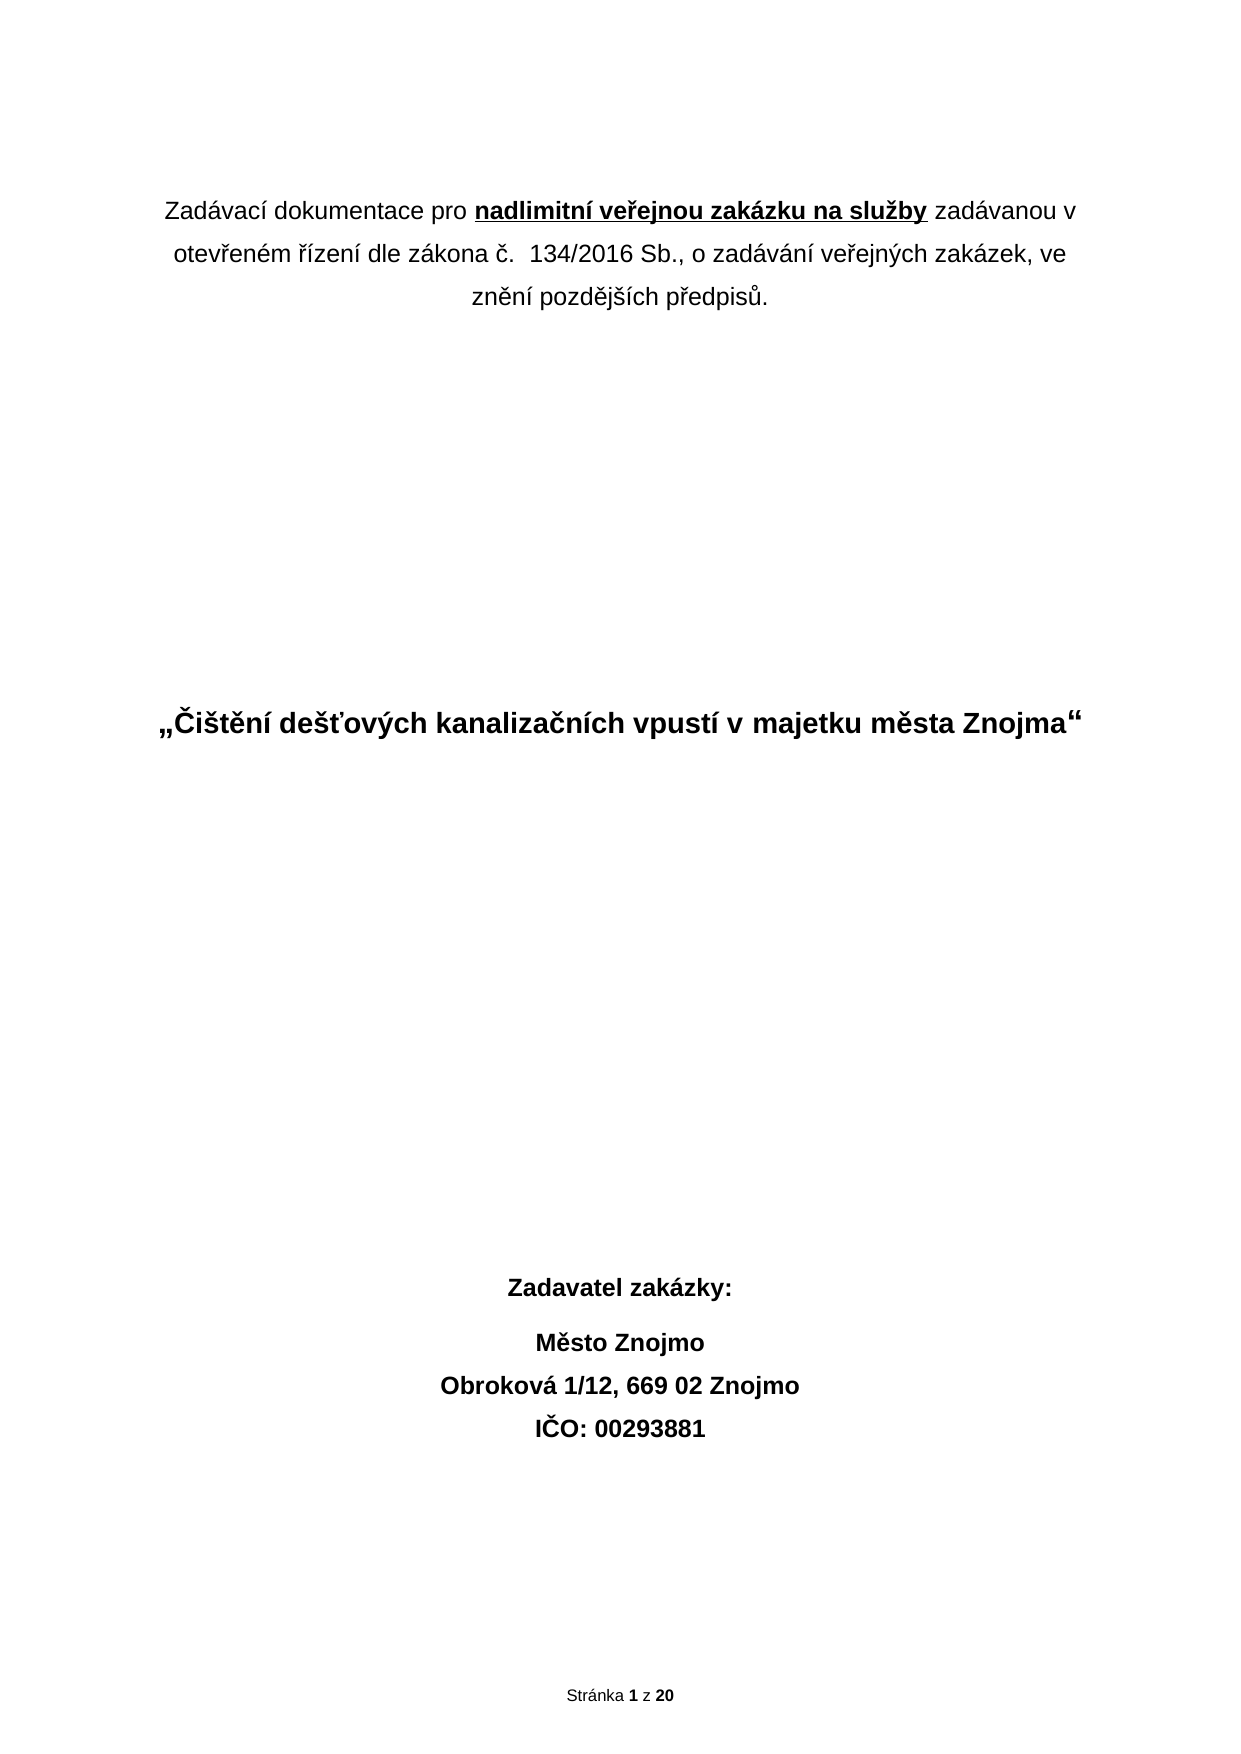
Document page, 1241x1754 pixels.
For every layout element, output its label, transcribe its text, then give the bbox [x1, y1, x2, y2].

text Zadavatel zakázky: [148, 1273, 1093, 1301]
text IČO: 00293881 [148, 1414, 1093, 1443]
text Obroková 1/12, 669 02 Znojmo [148, 1371, 1093, 1400]
text Zadávací dokumentace pro nadlimitní veřejnou zakázku na služby zadávanou v otevřeném řízení dle zákona č. 134/2016 Sb., o zadávání veřejných zakázek, ve znění pozdějších předpisů. [148, 196, 1093, 311]
text Město Znojmo [148, 1328, 1093, 1357]
text „Čištění dešťových kanalizačních vpustí v majetku města Znojma“ [148, 702, 1093, 740]
